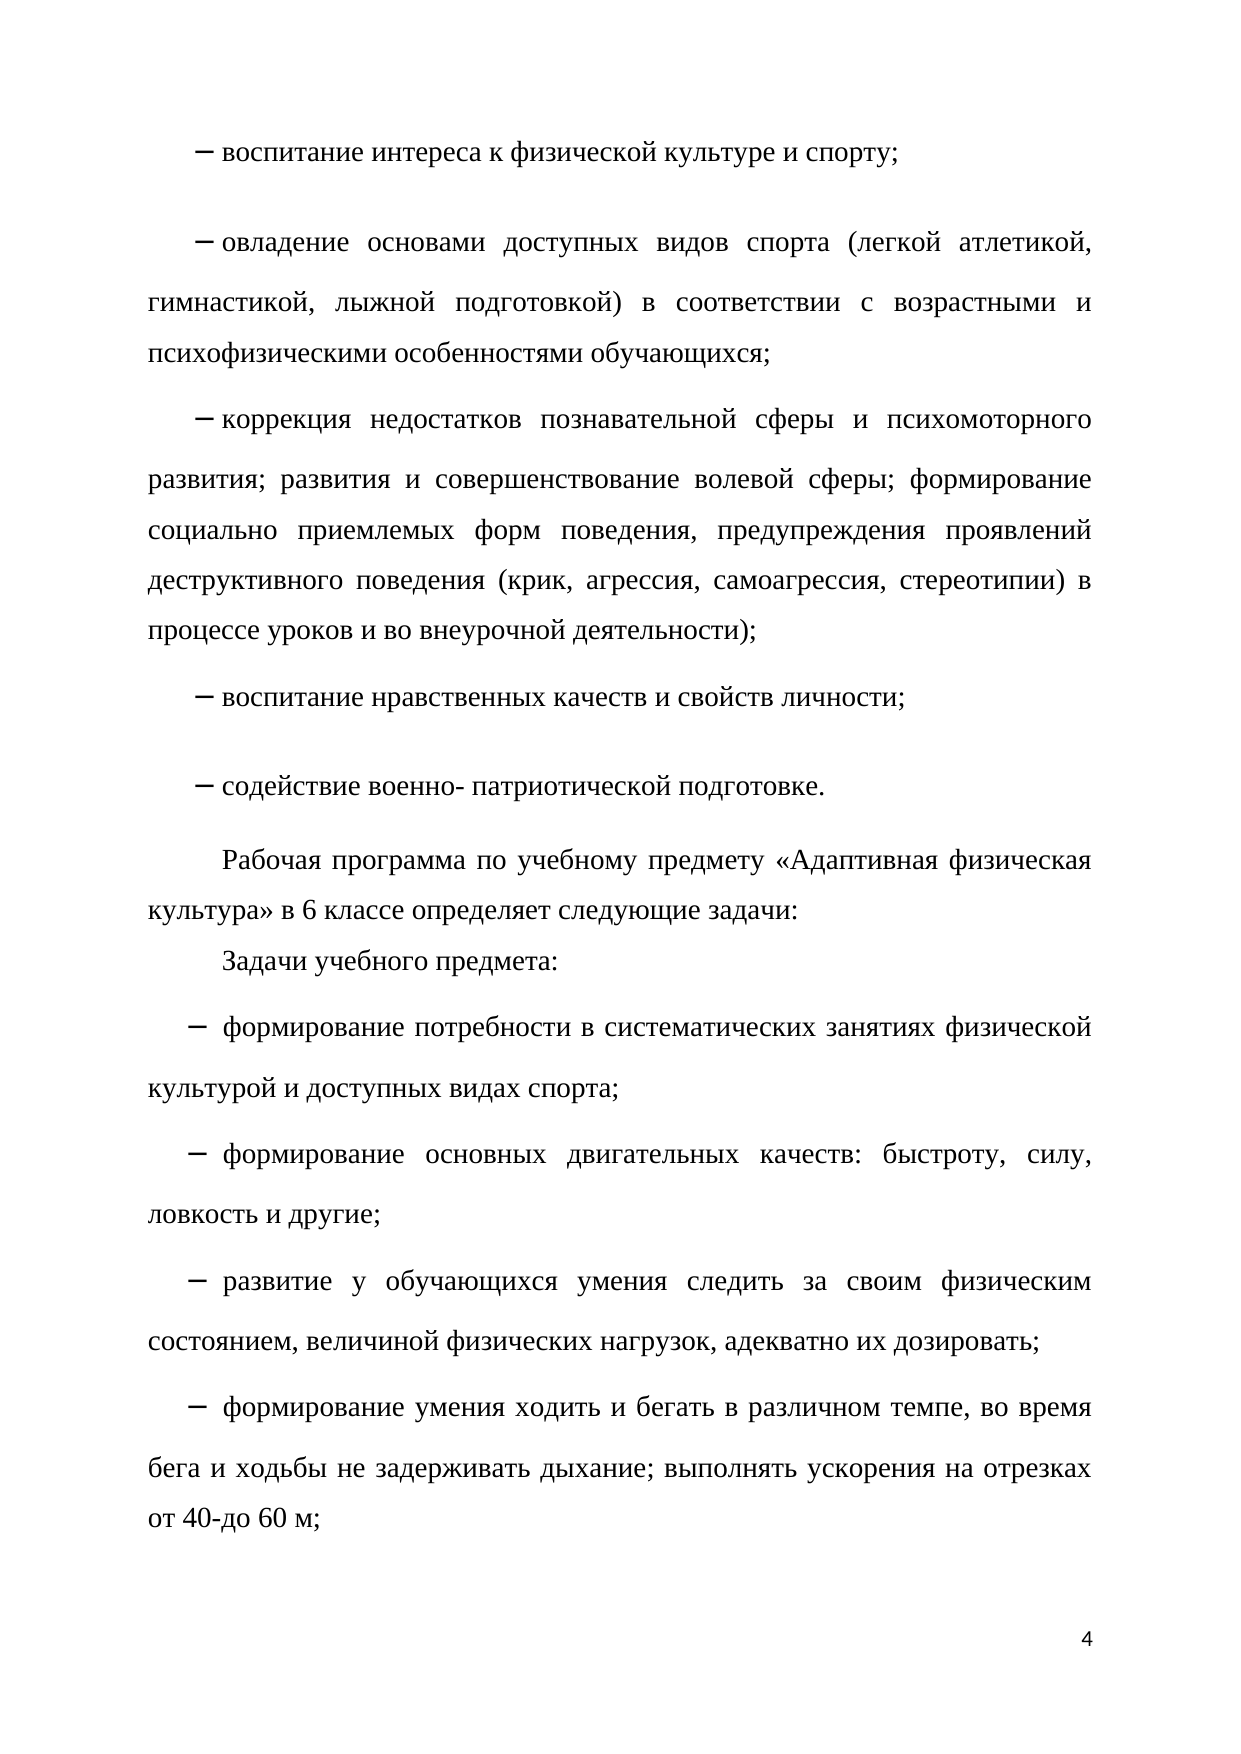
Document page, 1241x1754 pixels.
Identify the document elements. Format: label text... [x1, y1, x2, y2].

text Задачи учебного предмета: [148, 943, 1092, 976]
list формирование умения ходить и бегать в различном темпе, во время бега и ходьбы не задерживать дыхание; выполнять ускорения на отрезках от 40-до 60 м; [148, 1484, 1092, 1534]
list формирование потребности в систематических занятиях физической культурой и доступных видах спорта; [148, 993, 1092, 1103]
list воспитание нравственных качеств и свойств личности; [148, 663, 1092, 723]
list содействие военно- патриотической подготовке. [148, 752, 1092, 812]
text Рабочая программа по учебному предмету «Адаптивная физическая культура» в 6 классе определяет следующие задачи: [148, 842, 1092, 926]
list формирование основных двигательных качеств: быстроту, силу, ловкость и другие; [148, 1120, 1092, 1230]
list формирование умения ходить и бегать в различном темпе, во время бега и ходьбы не задерживать дыхание; выполнять ускорения на отрезках от 40-до 60 м; [148, 1374, 1092, 1450]
list овладение основами доступных видов спорта (легкой атлетикой, гимнастикой, лыжной подготовкой) в соответствии с возрастными и психофизическими особенностями обучающихся; [148, 208, 1092, 368]
list воспитание интереса к физической культуре и спорту; [148, 118, 1092, 178]
list развитие у обучающихся умения следить за своим физическим состоянием, величиной физических нагрузок, адекватно их дозировать; [148, 1247, 1092, 1357]
list коррекция недостатков познавательной сферы и психомоторного развития; развития и совершенствование волевой сферы; формирование социально приемлемых форм поведения, предупреждения проявлений деструктивного поведения (крик, агрессия, самоагрессия, стереотипии) в процессе уроков и во внеурочной деятельности); [148, 385, 1092, 646]
